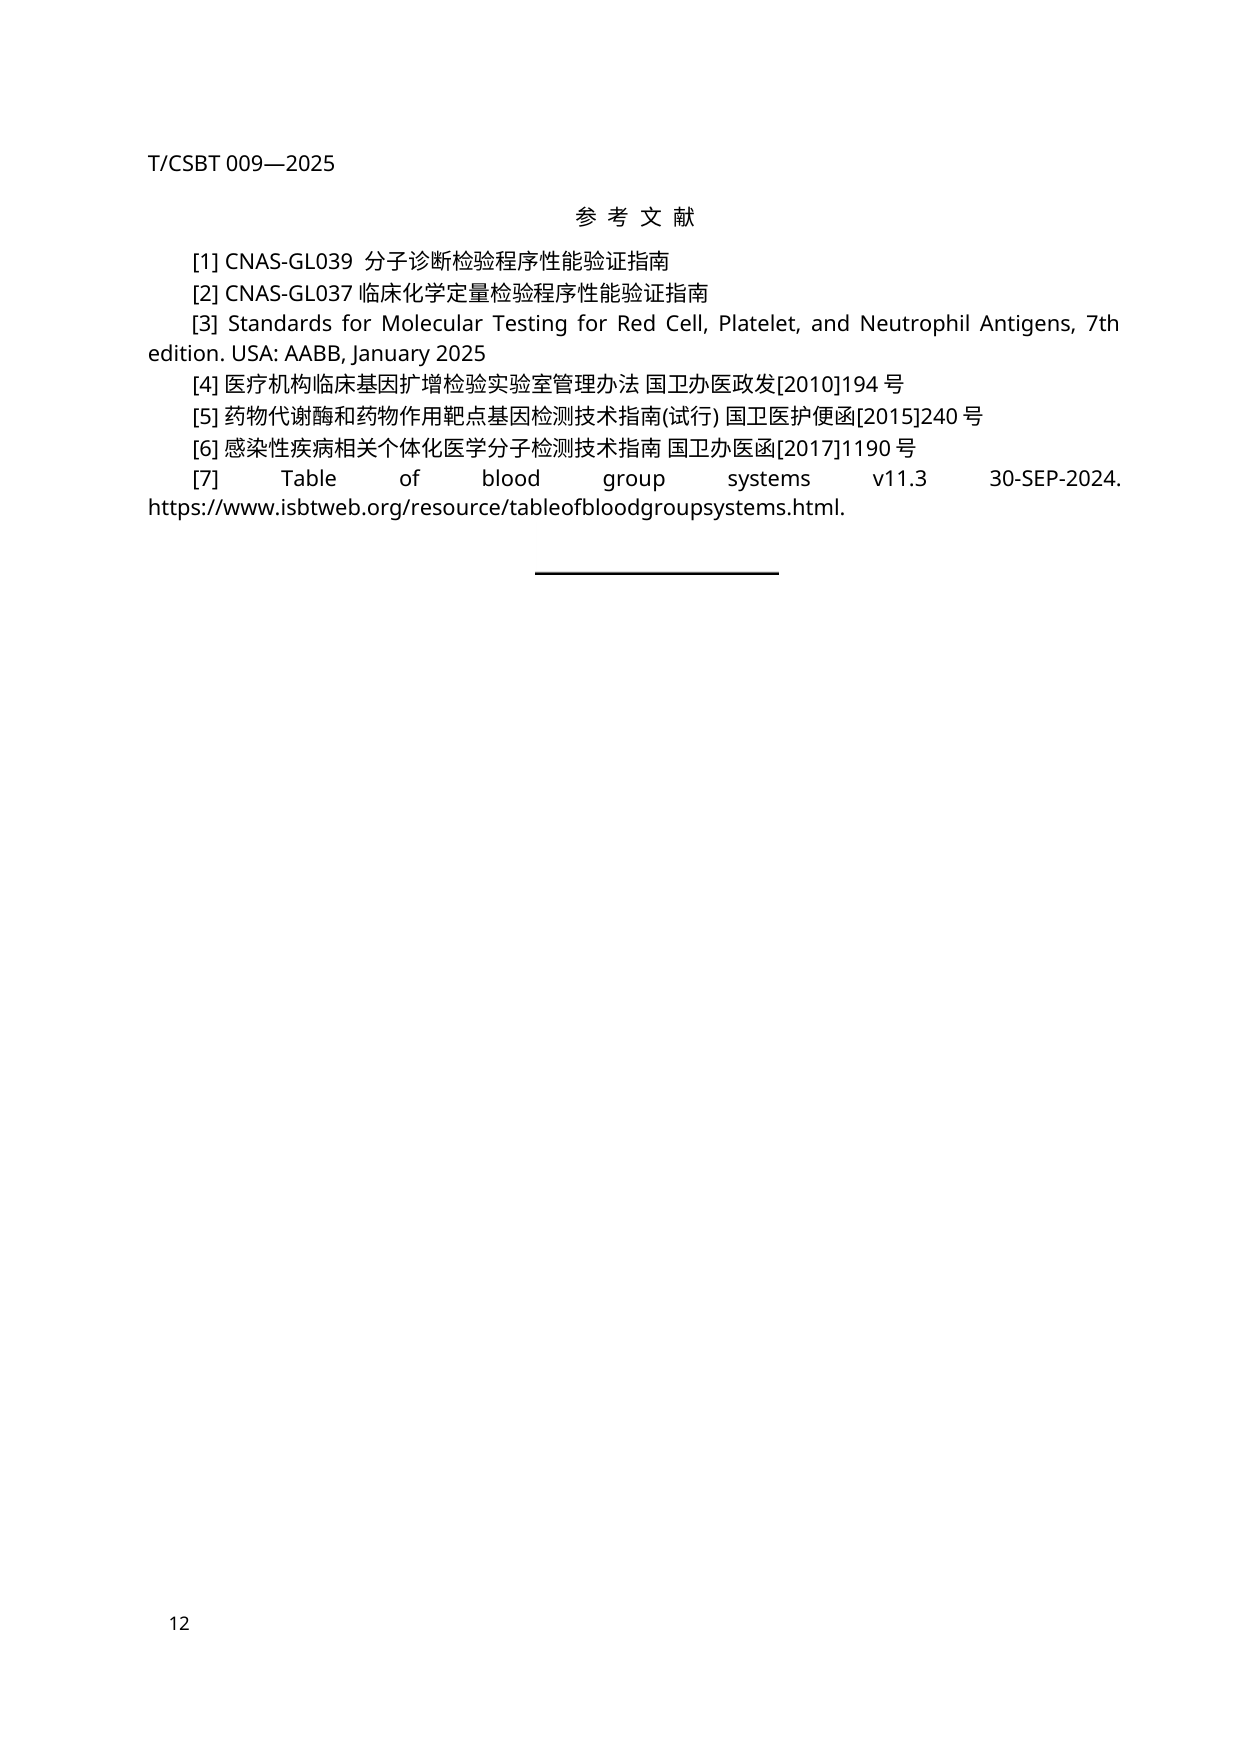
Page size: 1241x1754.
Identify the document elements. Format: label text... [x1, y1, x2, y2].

list [5] 药物代谢酶和药物作用靶点基因检测技术指南(试行) 国卫医护便函[2015]240号 [148, 399, 1122, 431]
list [7] Table of blood group systems v11.3 30-SEP-2024. https://www.isbtweb.org/resource/tableofbloodgroupsystems.html. [148, 463, 1122, 522]
list [3] Standards for Molecular Testing for Red Cell, Platelet, and Neutrophil Antigens, 7th edition. USA: AABB, January 2025 [148, 308, 1122, 367]
picture [535, 522, 779, 575]
list [1] CNAS-GL039 分子诊断检验程序性能验证指南 [148, 244, 1122, 276]
list [4] 医疗机构临床基因扩增检验实验室管理办法 国卫办医政发[2010]194号 [148, 367, 1122, 399]
list [2] CNAS-GL037 临床化学定量检验程序性能验证指南 [148, 276, 1122, 308]
list [6] 感染性疾病相关个体化医学分子检测技术指南 国卫办医函[2017]1190号 [148, 431, 1122, 463]
text 参考文献 [148, 200, 1122, 232]
